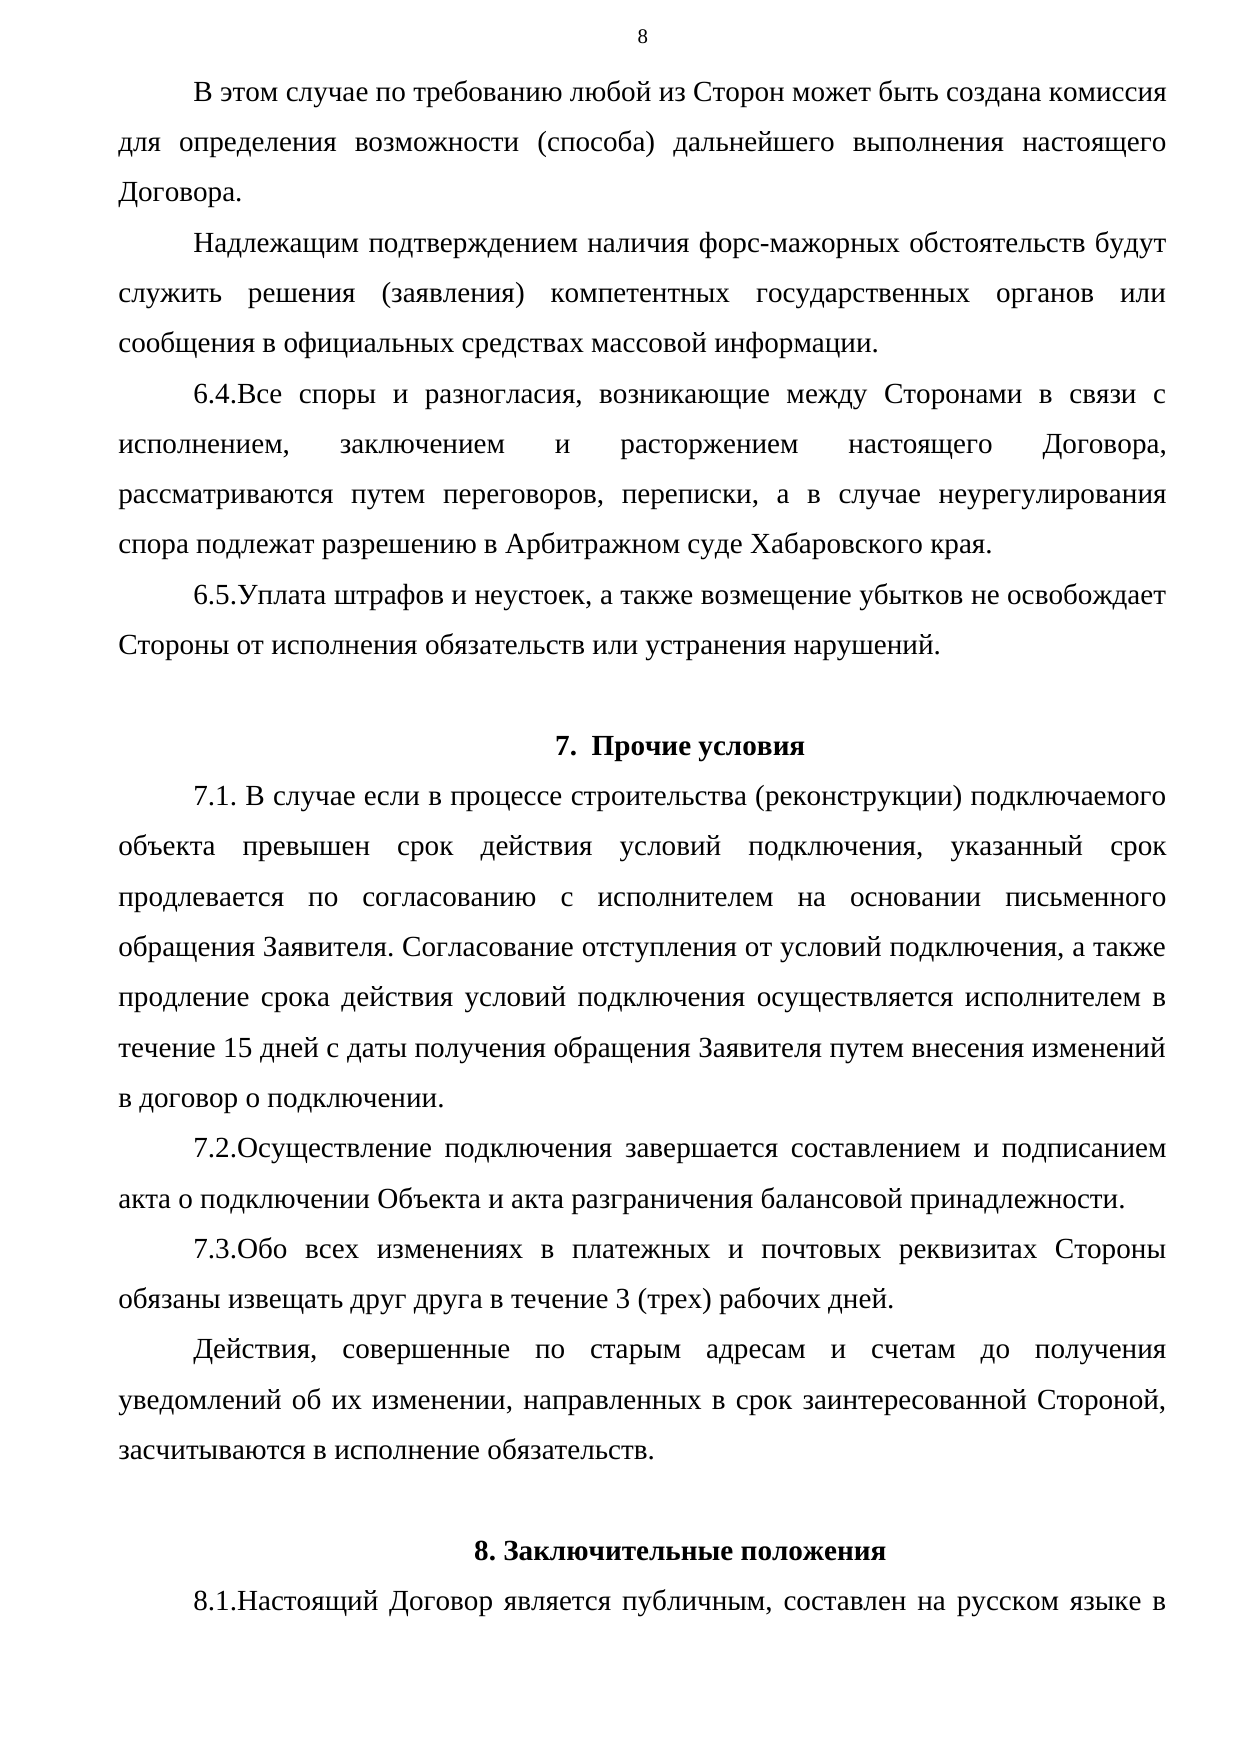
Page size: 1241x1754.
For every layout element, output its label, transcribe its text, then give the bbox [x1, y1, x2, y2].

text В этом случае по требованию любой из Сторон может быть создана комиссия для определения возможности (способа) дальнейшего выполнения настоящего Договора. [118, 74, 1167, 208]
text 8. Заключительные положения [118, 1533, 1167, 1566]
text 7.1. В случае если в процессе строительства (реконструкции) подключаемого объекта превышен срок действия условий подключения, указанный срок продлевается по согласованию с исполнителем на основании письменного обращения Заявителя. Согласование отступления от условий подключения, а также продление срока действия условий подключения осуществляется исполнителем в течение 15 дней с даты получения обращения Заявителя путем внесения изменений в договор о подключении. [118, 778, 1167, 1114]
text 7.3.Обо всех изменениях в платежных и почтовых реквизитах Стороны обязаны извещать друг друга в течение 3 (трех) рабочих дней. [118, 1231, 1167, 1315]
text Надлежащим подтверждением наличия форс-мажорных обстоятельств будут служить решения (заявления) компетентных государственных органов или сообщения в официальных средствах массовой информации. [118, 225, 1167, 359]
text 7. Прочие условия [118, 728, 1167, 761]
text Действия, совершенные по старым адресам и счетам до получения уведомлений об их изменении, направленных в срок заинтересованной Стороной, засчитываются в исполнение обязательств. [118, 1332, 1167, 1466]
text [118, 1583, 1167, 1617]
text 7.2.Осуществление подключения завершается составлением и подписанием акта о подключении Объекта и акта разграничения балансовой принадлежности. [118, 1130, 1167, 1214]
text 6.4.Все споры и разногласия, возникающие между Сторонами в связи с исполнением, заключением и расторжением настоящего Договора, рассматриваются путем переговоров, переписки, а в случае неурегулирования спора подлежат разрешению в Арбитражном суде Хабаровского края. [118, 376, 1167, 560]
text 6.5.Уплата штрафов и неустоек, а также возмещение убытков не освобождает Стороны от исполнения обязательств или устранения нарушений. [118, 577, 1167, 661]
